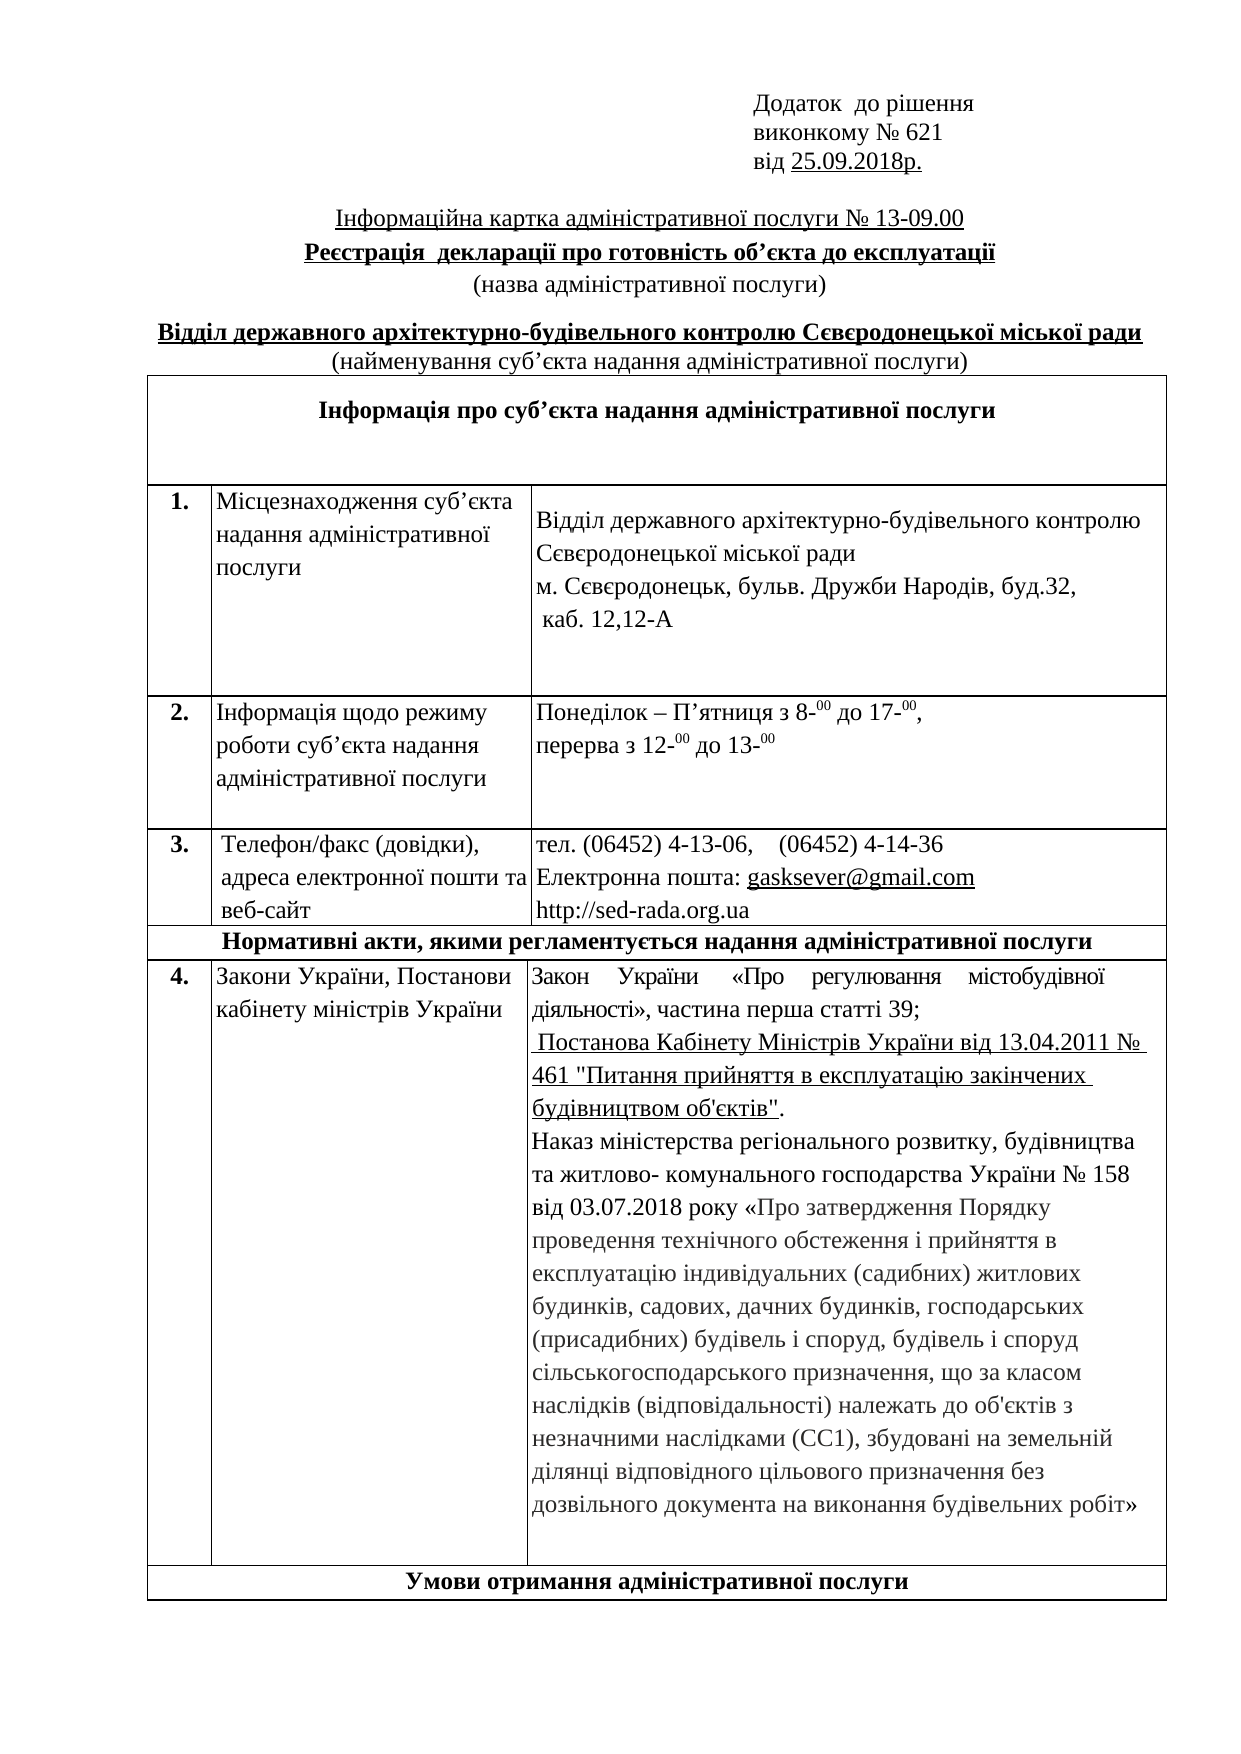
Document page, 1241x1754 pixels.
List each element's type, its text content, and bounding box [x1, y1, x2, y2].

text Додаток до рішення [753, 88, 1152, 117]
table_cell Понеділок – П’ятниця з 8-00 до 17-00, перерва з 12-00 до 13-00 [532, 697, 1166, 828]
text Інформаційна картка адміністративної послуги № 13-09.00 [148, 203, 1152, 232]
table_cell 3. [148, 830, 211, 925]
table_cell 4. [148, 961, 211, 1564]
table_cell Місцезнаходження суб’єкта надання адміністративної послуги [212, 486, 531, 695]
table_cell Нормативні акти, якими регламентується надання адміністративної послуги [148, 926, 1166, 959]
table_cell Відділ державного архітектурно-будівельного контролю Сєвєродонецької міської ради м. Сєвєродонецьк, бульв. Дружби Народів, буд.32, каб. 12,12-А [532, 486, 1166, 695]
text Відділ державного архітектурно-будівельного контролю Сєвєродонецької міської ради [148, 317, 1152, 346]
table_cell Інформація щодо режиму роботи суб’єкта надання адміністративної послуги [212, 697, 531, 828]
table_header Інформація про суб’єкта надання адміністративної послуги [148, 376, 1166, 484]
table_cell Умови отримання адміністративної послуги [148, 1566, 1166, 1599]
table_cell 2. [148, 697, 211, 828]
table_cell Закони України, Постанови кабінету міністрів України [212, 961, 527, 1564]
table_cell Закон України «Про регулювання містобудівної діяльності», частина перша статті 39; Постанова Кабінету Міністрів України від 13.04.2011 № 461 "Питання прийняття в експлуатацію закінчених будівництвом об'єктів". Наказ міністерства регіонального розвитку, будівництва та житлово- комунального господарства України № 158 від 03.07.2018 року «Про затвердження Порядку проведення технічного обстеження і прийняття в експлуатацію індивідуальних (садибних) житлових будинків, садових, дачних будинків, господарських (присадибних) будівель і споруд, будівель і споруд сільськогосподарського призначення, що за класом наслідків (відповідальності) належать до об'єктів з незначними наслідками (СС1), збудовані на земельній ділянці відповідного цільового призначення без дозвільного документа на виконання будівельних робіт» [528, 961, 1166, 1564]
table_cell 1. [148, 486, 211, 695]
table_cell Телефон/факс (довідки), адреса електронної пошти та веб-сайт [212, 830, 531, 925]
text (найменування суб’єкта надання адміністративної послуги) [148, 346, 1152, 375]
text від 25.09.2018р. [753, 146, 1152, 175]
table_cell тел. (06452) 4-13-06, (06452) 4-14-36 Електронна пошта: gasksever@gmail.com http://sed-rada.org.ua [532, 830, 1166, 925]
text Реєстрація декларації про готовність об’єкта до експлуатації [148, 237, 1152, 265]
text (назва адміністративної послуги) [148, 269, 1152, 298]
text виконкому № 621 [753, 117, 1152, 146]
